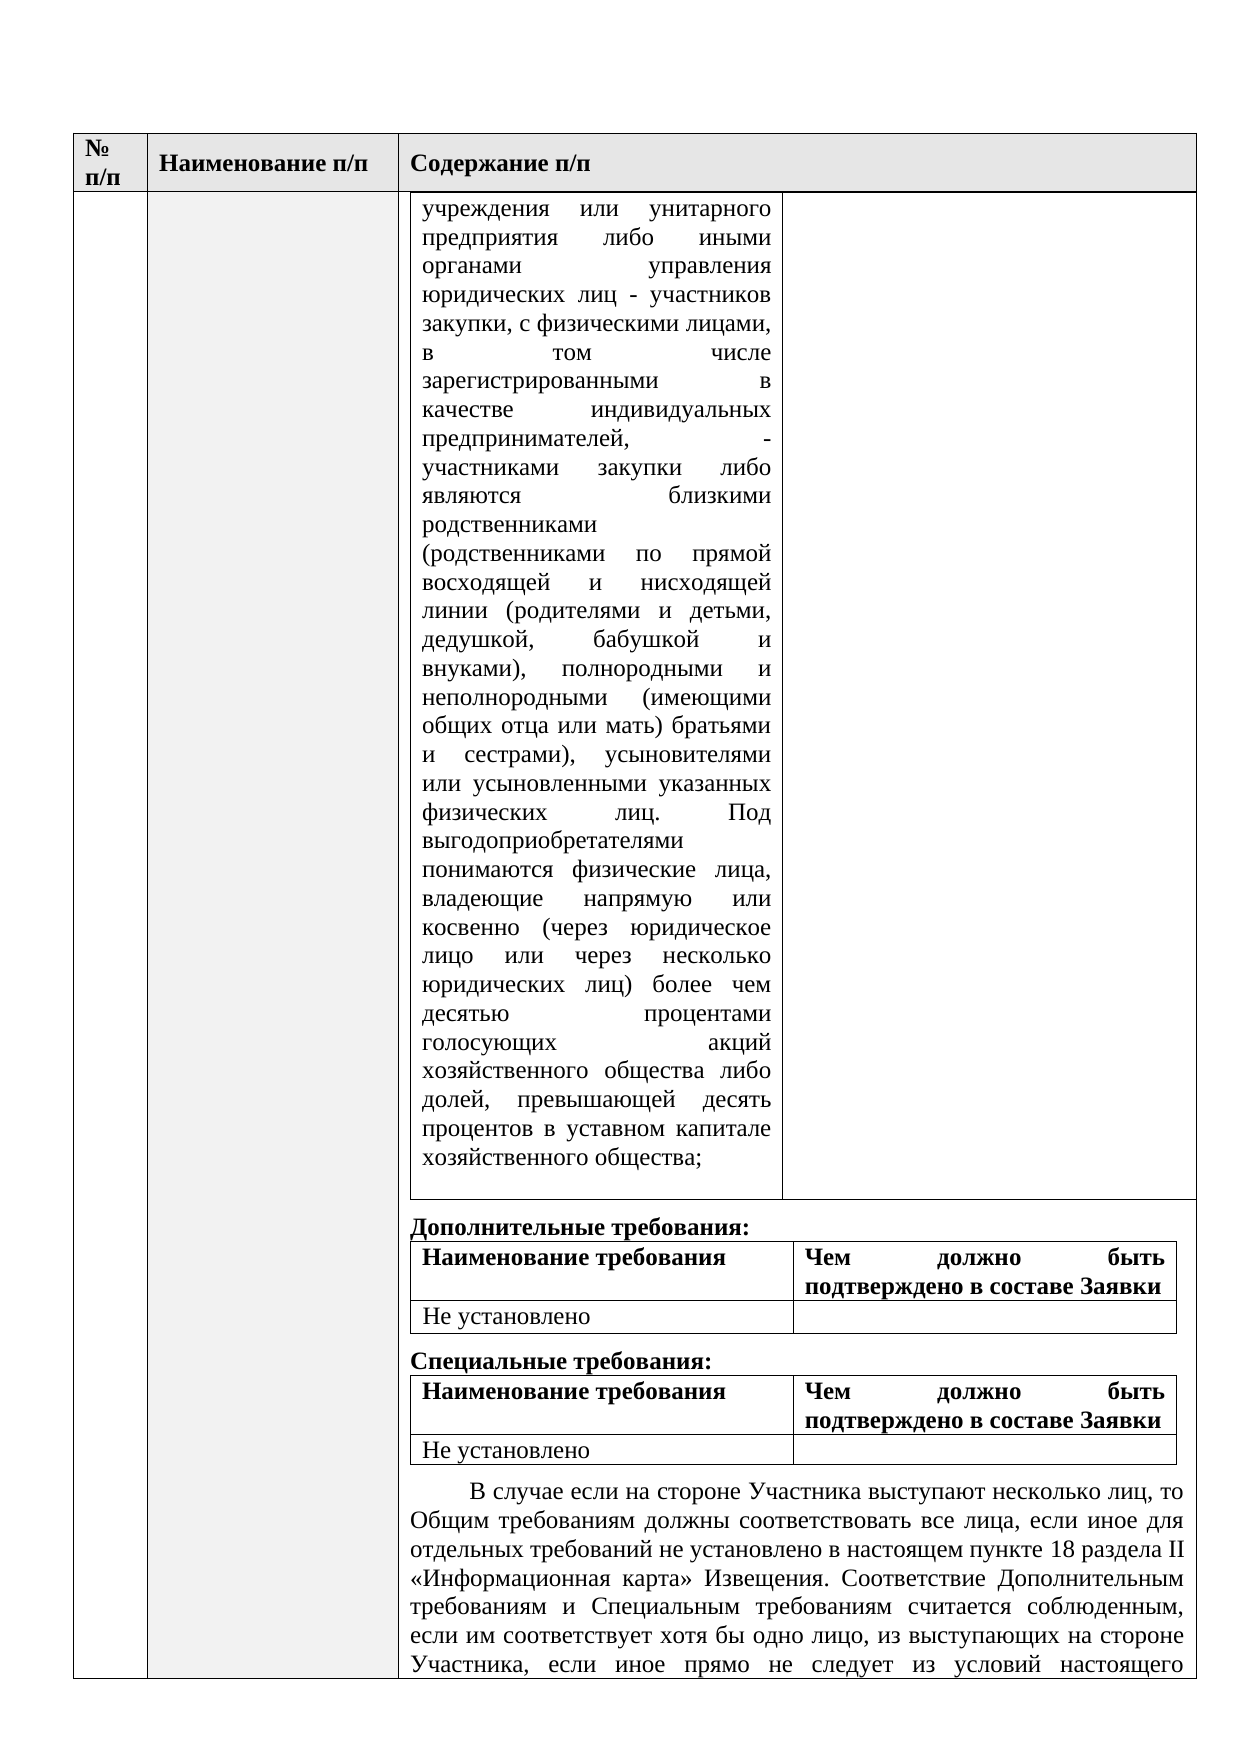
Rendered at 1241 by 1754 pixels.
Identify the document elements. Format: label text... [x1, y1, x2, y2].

table_header № п/п [74, 134, 147, 191]
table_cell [399, 192, 1196, 1678]
table_header Содержание п/п [399, 134, 1196, 191]
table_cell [148, 192, 398, 1678]
table_header Наименование п/п [148, 134, 398, 191]
table_cell [74, 192, 147, 1678]
